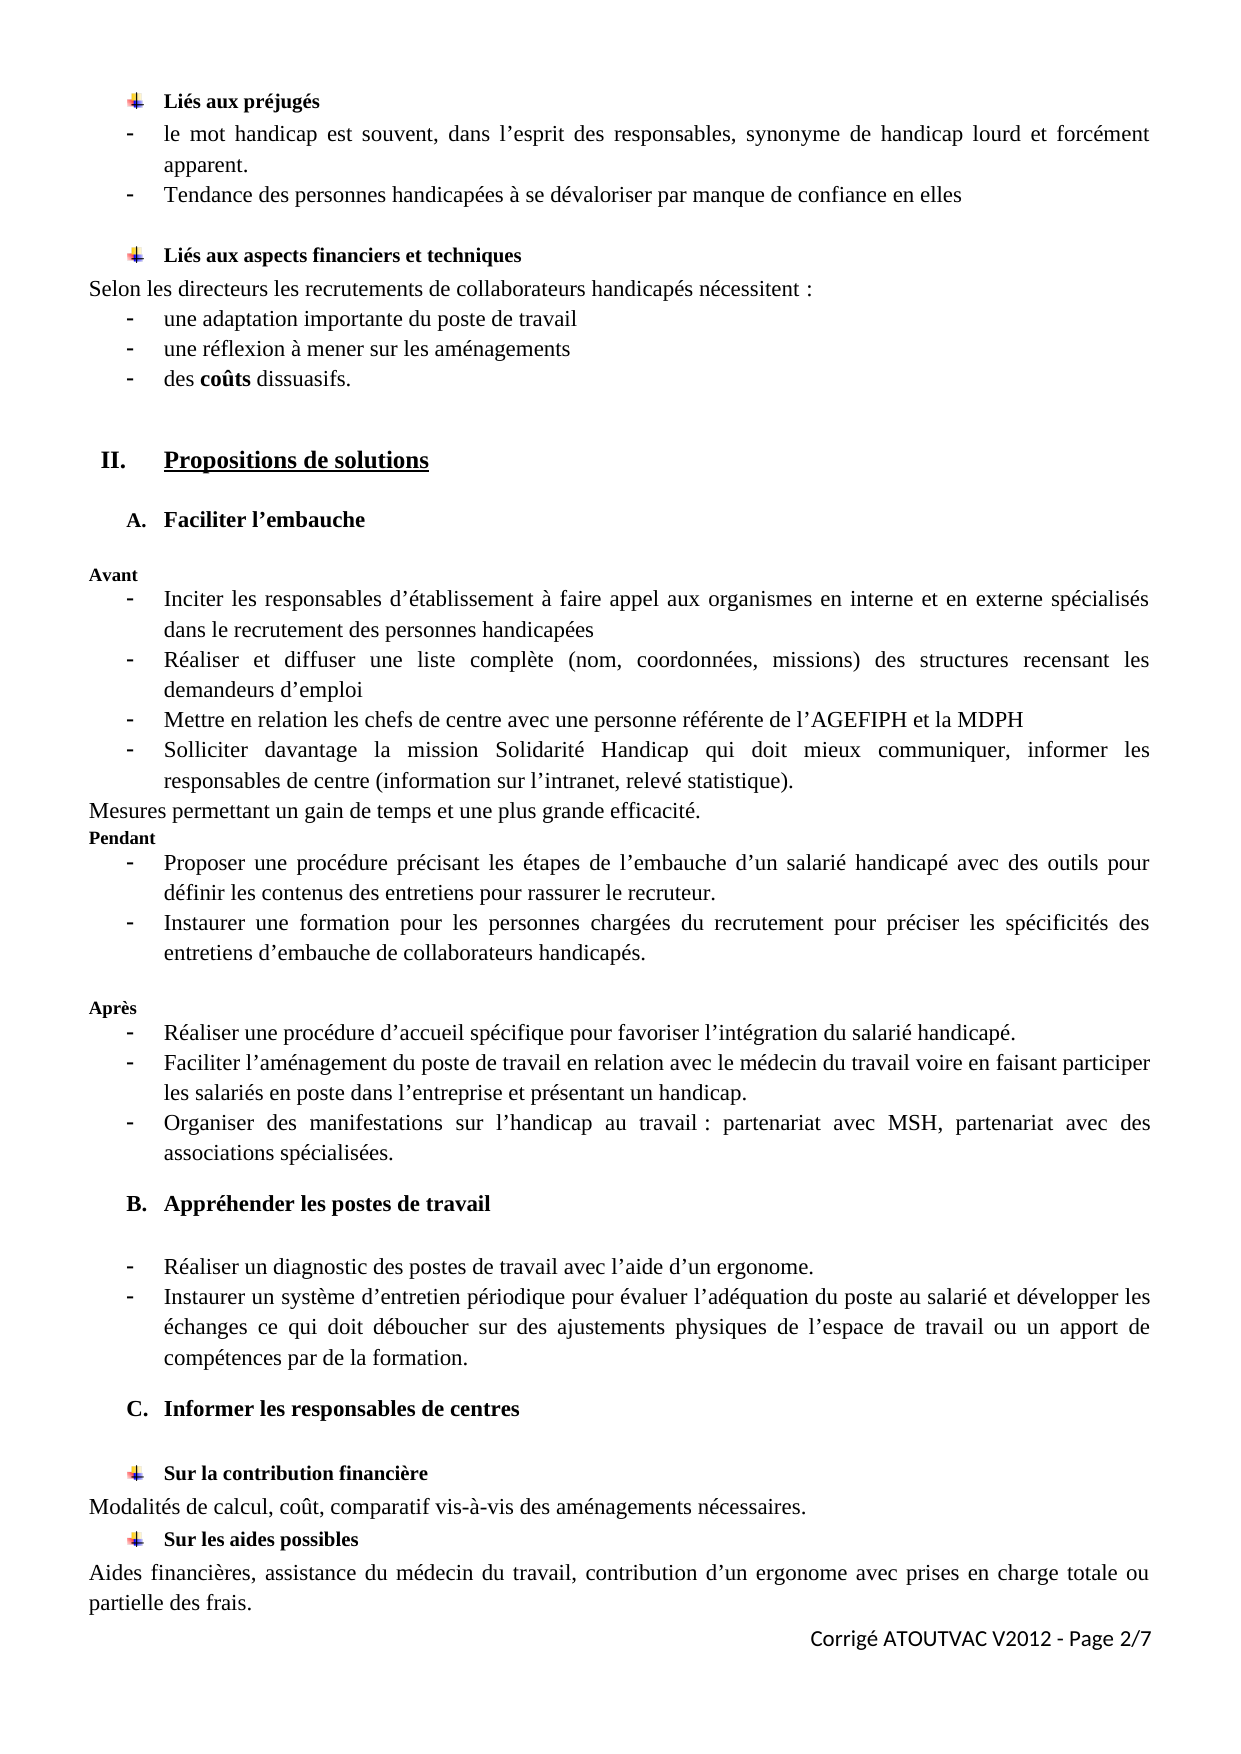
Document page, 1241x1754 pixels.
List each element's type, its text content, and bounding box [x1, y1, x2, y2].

subtitle Propositions de solutions [126, 445, 1152, 474]
picture [127, 245, 144, 263]
list Inciter les responsables d’établissement à faire appel aux organismes en interne et en externe spécialisés dans le recrutement des personnes handicapées [126, 585, 1152, 642]
list une adaptation importante du poste de travail [126, 305, 1152, 331]
list Réaliser un diagnostic des postes de travail avec l’aide d’un ergonome. [126, 1253, 1152, 1279]
subtitle Appréhender les postes de travail [126, 1191, 1152, 1217]
list une réflexion à mener sur les aménagements [126, 335, 1152, 361]
list Réaliser une procédure d’accueil spécifique pour favoriser l’intégration du salarié handicapé. [126, 1019, 1152, 1045]
list le mot handicap est souvent, dans l’esprit des responsables, synonyme de handicap lourd et forcément apparent. [126, 120, 1152, 177]
text Pendant [89, 827, 1152, 849]
subtitle Liés aux aspects financiers et techniques [126, 243, 1152, 267]
text Avant [89, 564, 1152, 585]
list Faciliter l’aménagement du poste de travail en relation avec le médecin du travail voire en faisant participer les salariés en poste dans l’entreprise et présentant un handicap. [126, 1049, 1152, 1105]
picture [127, 91, 144, 109]
text Selon les directeurs les recrutements de collaborateurs handicapés nécessitent : [89, 274, 1152, 301]
picture [127, 1530, 144, 1547]
list Organiser des manifestations sur l’handicap au travail : partenariat avec MSH, partenariat avec des associations spécialisées. [126, 1109, 1152, 1166]
list Instaurer un système d’entretien périodique pour évaluer l’adéquation du poste au salarié et développer les échanges ce qui doit déboucher sur des ajustements physiques de l’espace de travail ou un apport de compétences par de la formation. [126, 1283, 1152, 1370]
list Instaurer une formation pour les personnes chargées du recrutement pour préciser les spécificités des entretiens d’embauche de collaborateurs handicapés. [126, 909, 1152, 966]
picture [127, 1464, 144, 1481]
subtitle Sur la contribution financière [126, 1461, 1152, 1485]
text Après [89, 997, 1152, 1019]
list Mettre en relation les chefs de centre avec une personne référente de l’AGEFIPH et la MDPH [126, 706, 1152, 733]
list Tendance des personnes handicapées à se dévaloriser par manque de confiance en elles [126, 181, 1152, 207]
text Aides financières, assistance du médecin du travail, contribution d’un ergonome avec prises en charge totale ou partielle des frais. [89, 1559, 1152, 1616]
list Réaliser et diffuser une liste complète (nom, coordonnées, missions) des structures recensant les demandeurs d’emploi [126, 646, 1152, 702]
subtitle Informer les responsables de centres [126, 1394, 1152, 1421]
list des coûts dissuasifs. [126, 365, 1152, 392]
list Solliciter davantage la mission Solidarité Handicap qui doit mieux communiquer, informer les responsables de centre (information sur l’intranet, relevé statistique). [126, 736, 1152, 793]
text Modalités de calcul, coût, comparatif vis-à-vis des aménagements nécessaires. [89, 1493, 1152, 1519]
list Proposer une procédure précisant les étapes de l’embauche d’un salarié handicapé avec des outils pour définir les contenus des entretiens pour rassurer le recruteur. [126, 849, 1152, 905]
text Mesures permettant un gain de temps et une plus grande efficacité. [89, 797, 1152, 823]
subtitle Sur les aides possibles [126, 1527, 1152, 1551]
subtitle Liés aux préjugés [126, 89, 1152, 113]
list Faciliter l’embauche [126, 506, 1152, 532]
